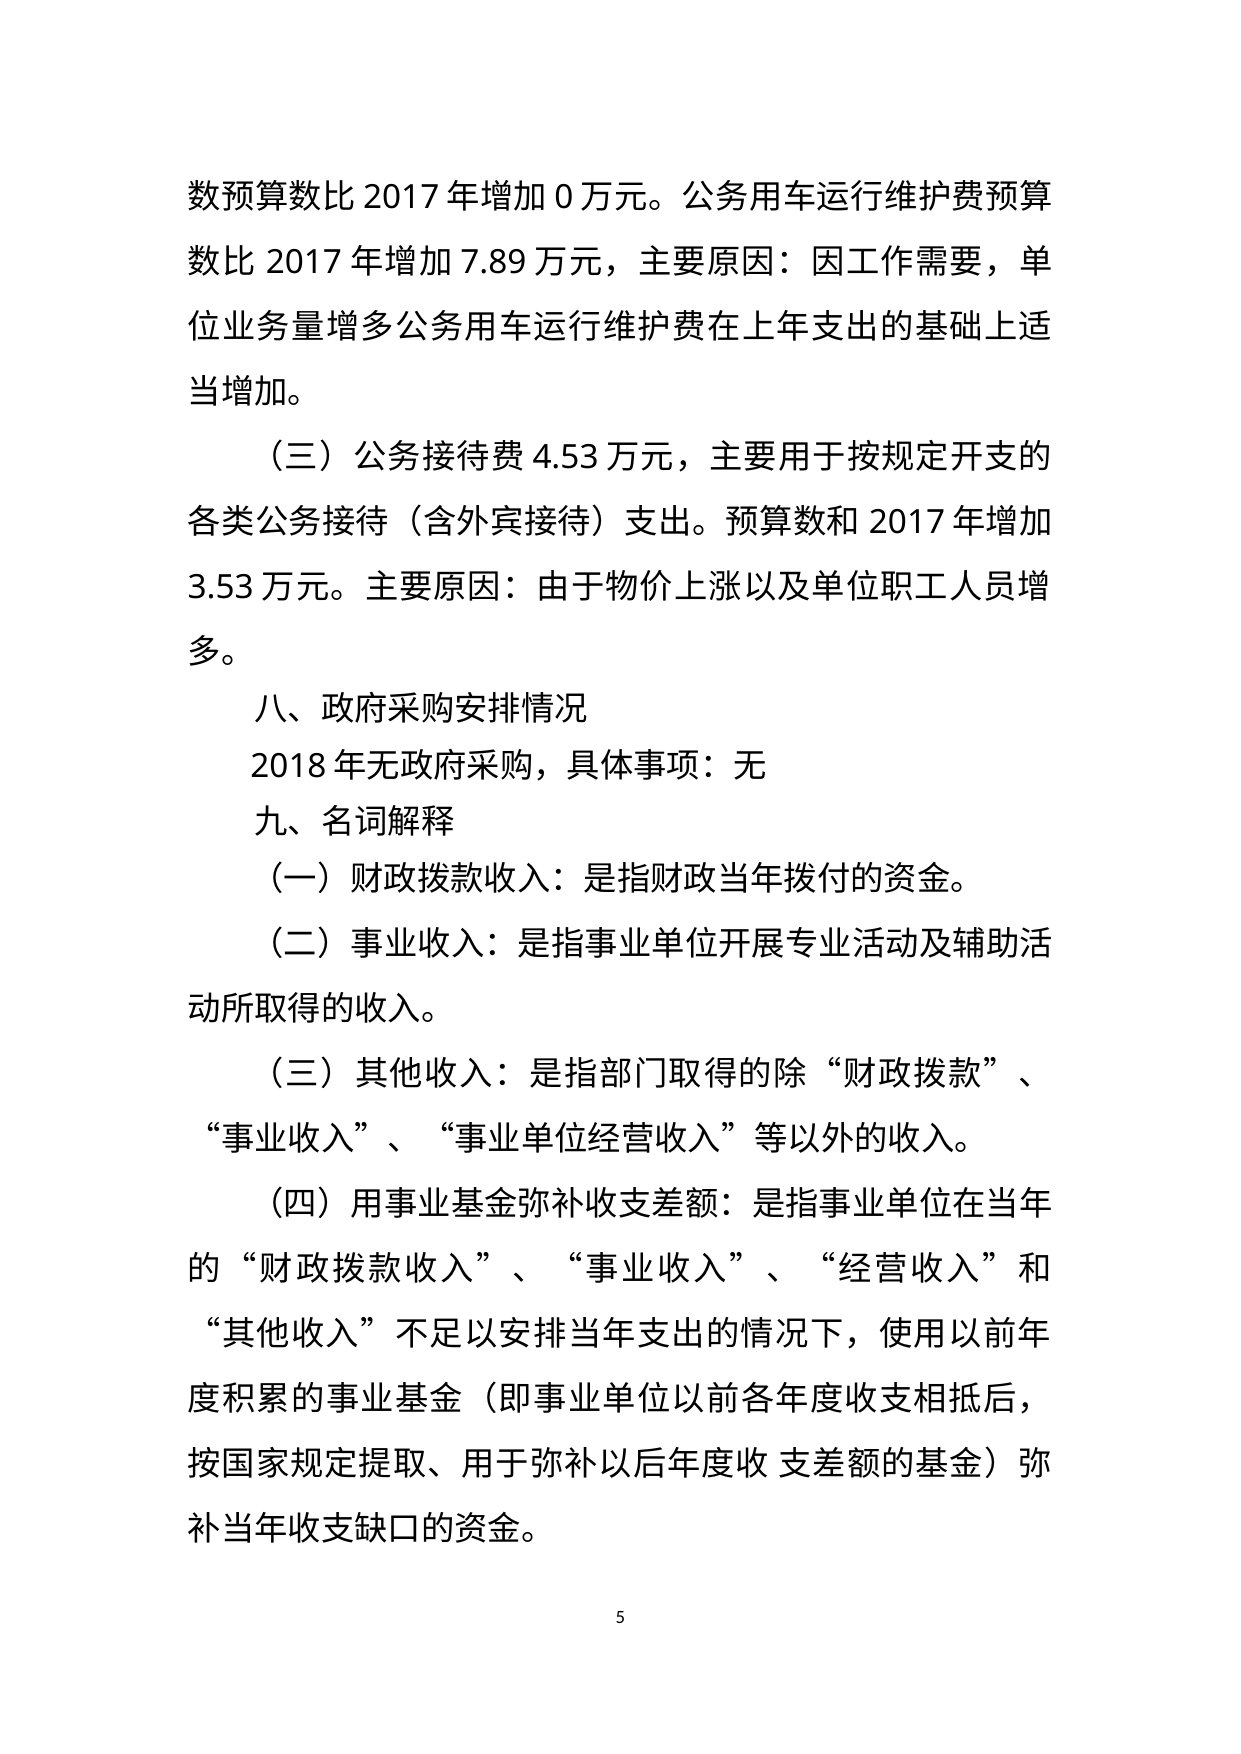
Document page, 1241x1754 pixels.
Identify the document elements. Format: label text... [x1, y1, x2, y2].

text （三）其他收入：是指部门取得的除“财政拨款”、“事业收入”、“事业单位经营收入”等以外的收入。 [187, 1038, 1053, 1168]
text （一）财政拨款收入：是指财政当年拨付的资金。 [187, 843, 1053, 908]
text （二）事业收入：是指事业单位开展专业活动及辅助活动所取得的收入。 [187, 908, 1053, 1038]
text 2018年无政府采购，具体事项：无 [187, 730, 1053, 795]
text （四）用事业基金弥补收支差额：是指事业单位在当年的“财政拨款收入”、“事业收入”、“经营收入”和“其他收入”不足以安排当年支出的情况下，使用以前年度积累的事业基金（即事业单位以前各年度收支相抵后，按国家规定提取、用于弥补以后年度收 支差额的基金）弥补当年收支缺口的资金。 [187, 1168, 1053, 1558]
text （三）公务接待费4.53万元，主要用于按规定开支的各类公务接待（含外宾接待）支出。预算数和2017年增加3.53万元。主要原因：由于物价上涨以及单位职工人员增多。 [187, 422, 1053, 682]
text 九、名词解释 [187, 795, 1053, 843]
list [187, 162, 1053, 422]
text 八、政府采购安排情况 [187, 682, 1053, 730]
